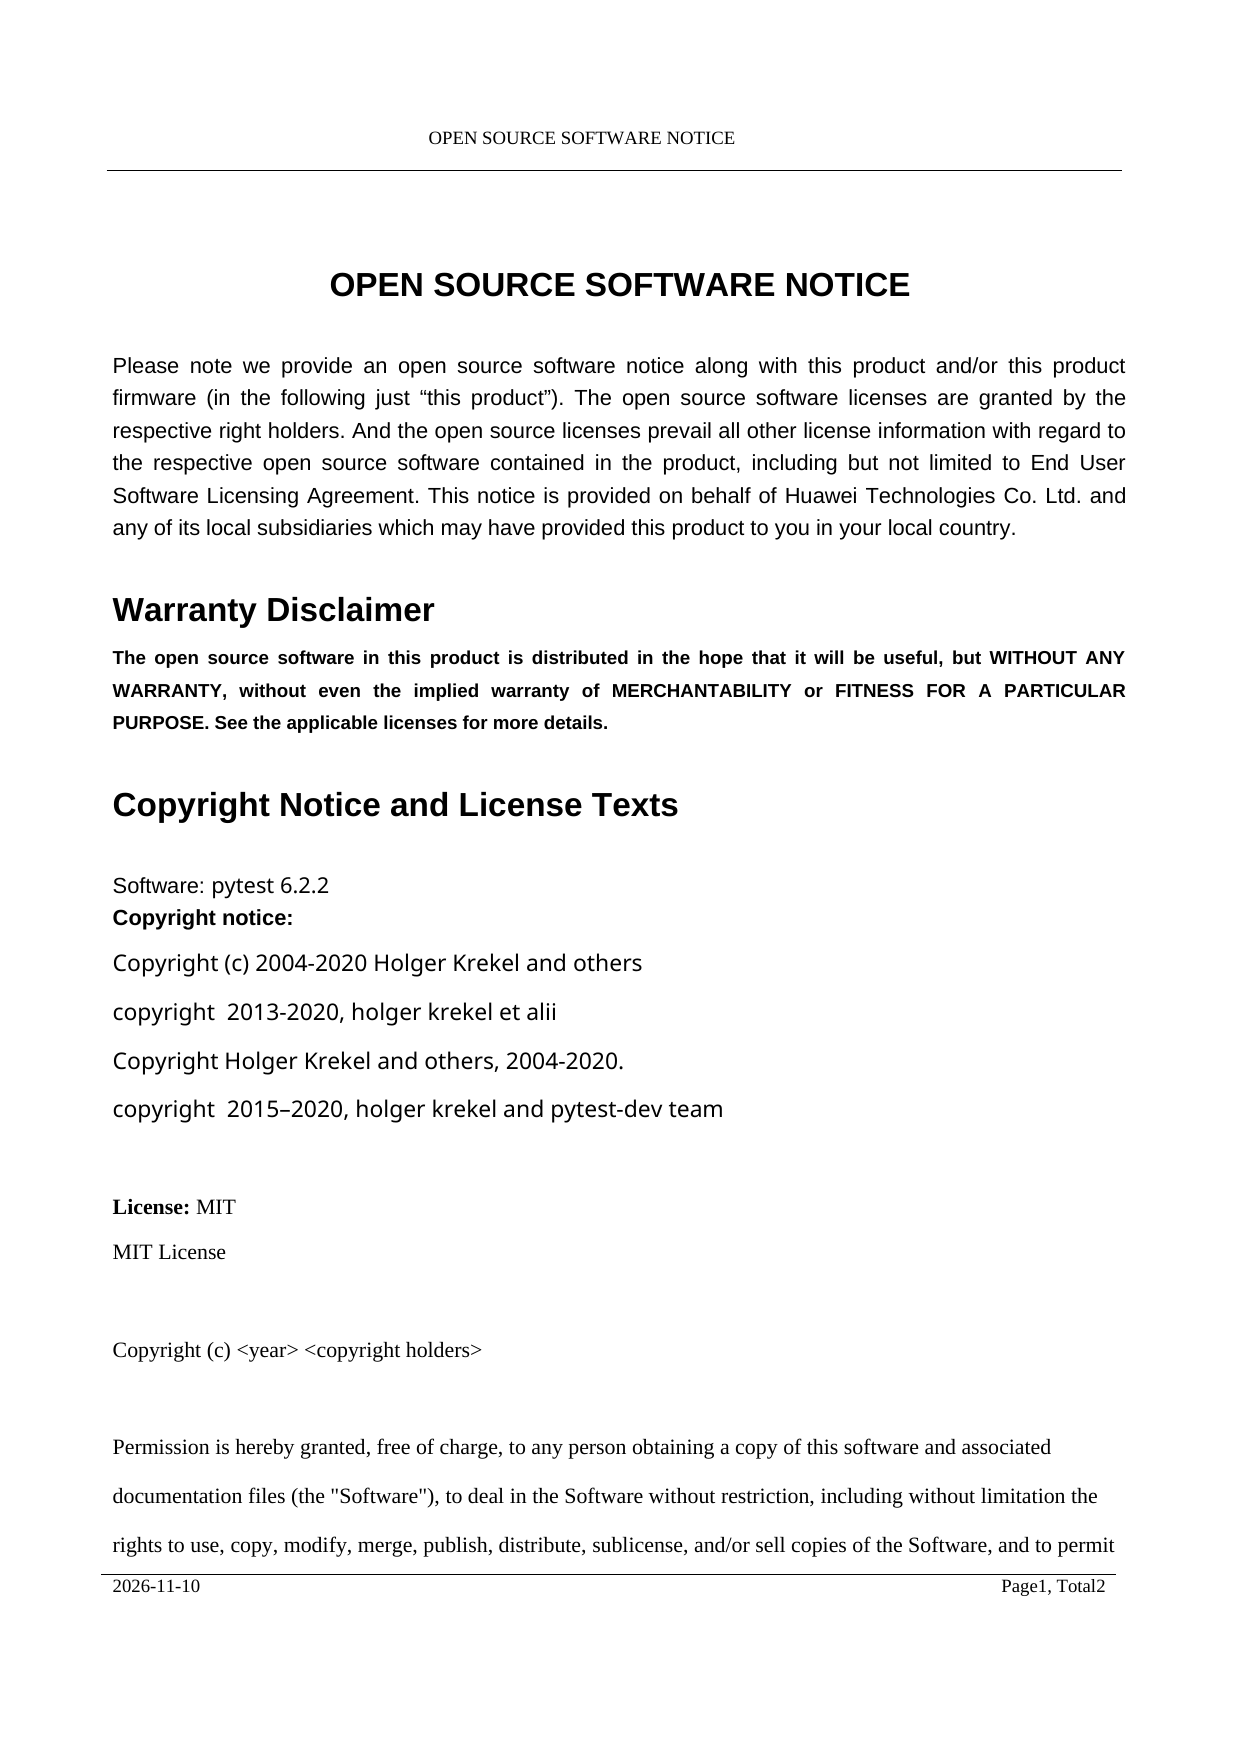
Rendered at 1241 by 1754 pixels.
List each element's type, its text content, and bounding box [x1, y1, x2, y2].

text License: MIT [112, 1190, 1128, 1223]
text Copyright Notice and License Texts [112, 771, 1128, 836]
text Copyright (c) 2004-2020 Holger Krekel and others copyright 2013-2020, holger krekel et alii Copyright Holger Krekel and others, 2004-2020. copyright 2015–2020, holger krekel and pytest-dev team [112, 947, 1128, 1174]
text The open source software in this product is distributed in the hope that it will be useful, but WITHOUT ANY WARRANTY, without even the implied warranty of MERCHANTABILITY or FITNESS FOR A PARTICULAR PURPOSE. See the applicable licenses for more details. [112, 641, 1128, 739]
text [112, 1235, 1128, 1560]
text OPEN SOURCE SOFTWARE NOTICE [112, 251, 1128, 316]
text Copyright notice: [112, 901, 1128, 934]
text Please note we provide an open source software notice along with this product and/or this product firmware (in the following just “this product”). The open source software licenses are granted by the respective right holders. And the open source licenses prevail all other license information with regard to the respective open source software contained in the product, including but not limited to End User Software Licensing Agreement. This notice is provided on behalf of Huawei Technologies Co. Ltd. and any of its local subsidiaries which may have provided this product to you in your local country. [112, 349, 1128, 544]
text Warranty Disclaimer [112, 576, 1128, 641]
text Software: pytest 6.2.2 [112, 869, 1128, 901]
